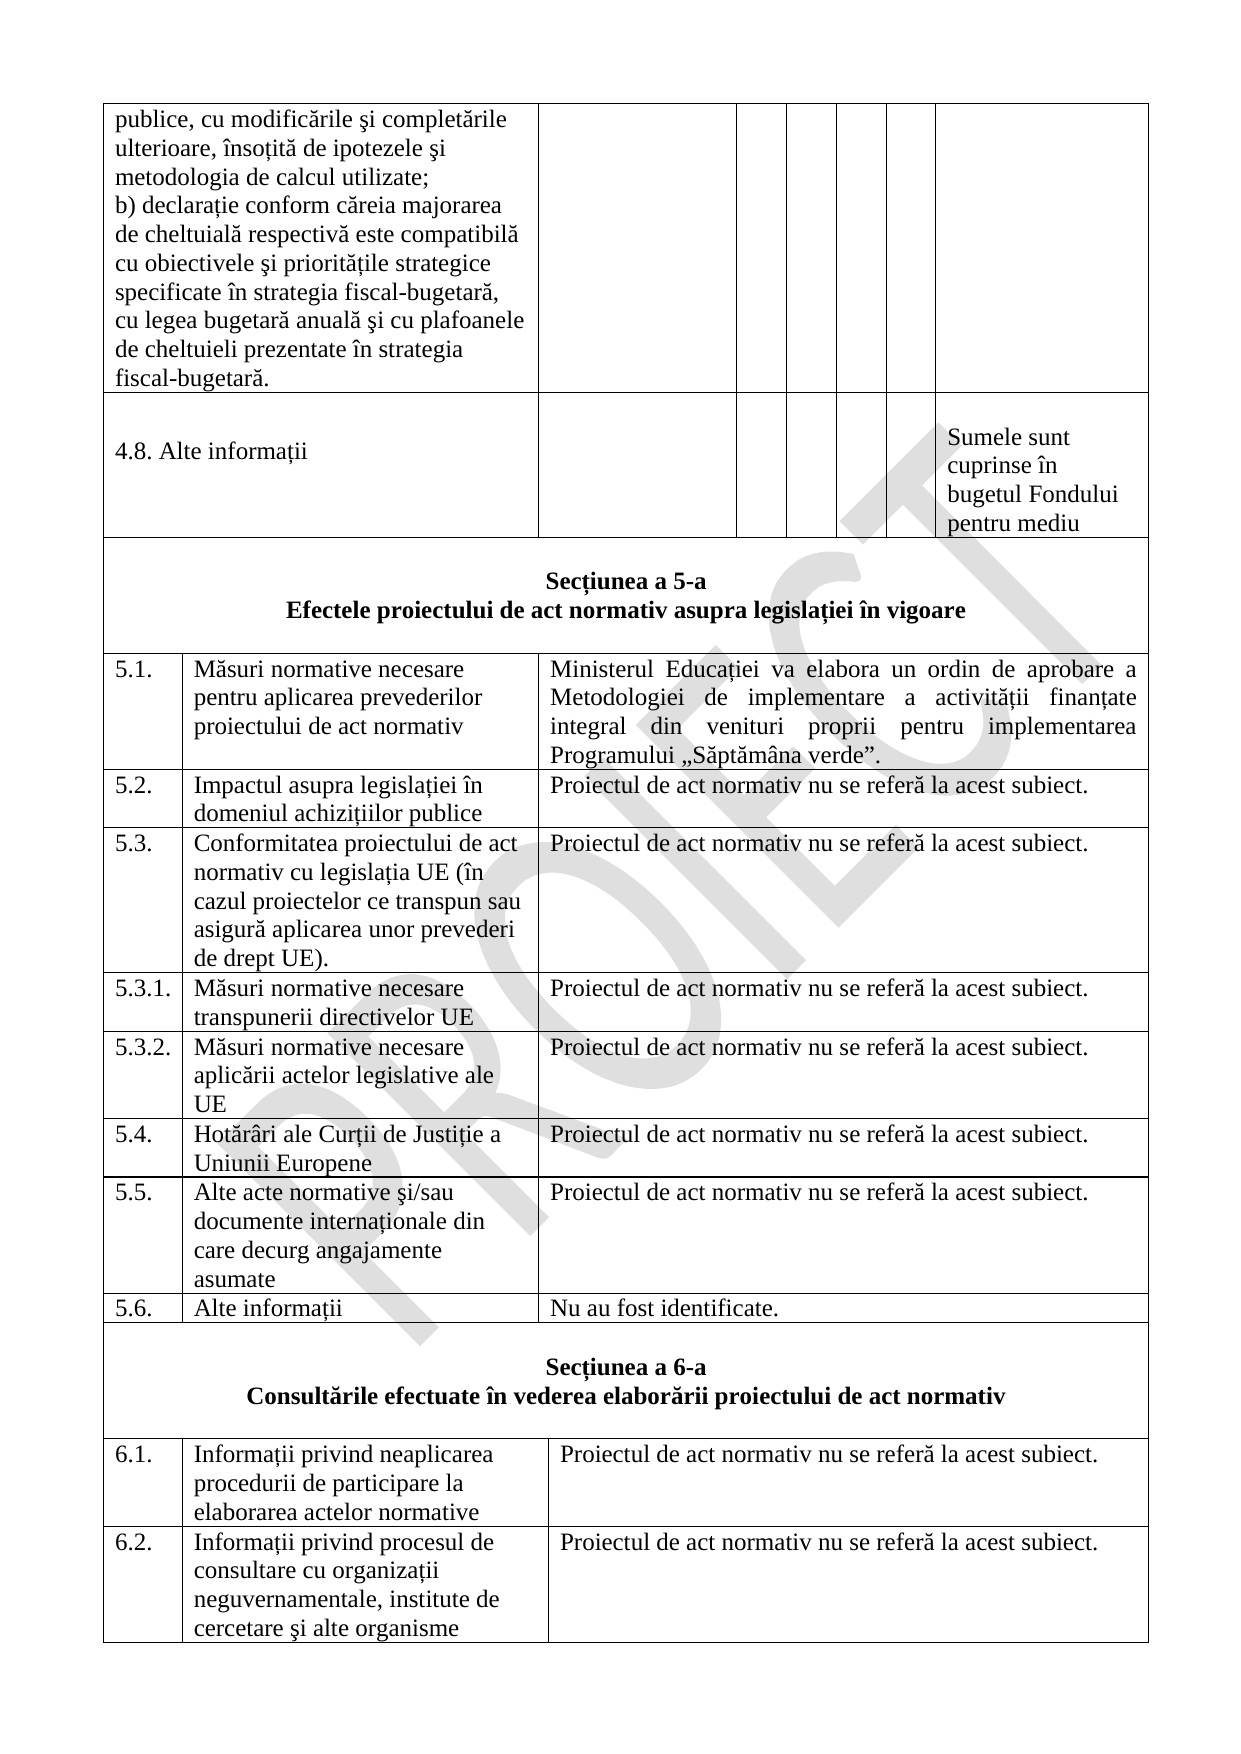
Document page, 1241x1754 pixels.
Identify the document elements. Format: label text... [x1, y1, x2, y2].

table_cell 5.5. [104, 1178, 182, 1292]
table_cell 5.6. [104, 1294, 182, 1322]
table_cell Conformitatea proiectului de act normativ cu legislația UE (în cazul proiectelor ce transpun sau asigură aplicarea unor prevederi de drept UE). [183, 828, 538, 972]
table_cell Proiectul de act normativ nu se referă la acest subiect. [539, 1178, 1148, 1292]
table_cell 5.3.2. [104, 1032, 182, 1118]
table_cell Sumele sunt cuprinse în bugetul Fondului pentru mediu [936, 393, 1148, 537]
table_cell [539, 393, 736, 537]
table_cell Proiectul de act normativ nu se referă la acest subiect. [539, 1032, 1148, 1118]
table_cell Secțiunea a 5-a Efectele proiectului de act normativ asupra legislației în vigoare [104, 538, 1148, 653]
table_cell 6.1. [104, 1439, 182, 1526]
table_cell Proiectul de act normativ nu se referă la acest subiect. [539, 973, 1148, 1031]
table_cell [737, 393, 786, 537]
table_cell Proiectul de act normativ nu se referă la acest subiect. [549, 1439, 1148, 1526]
table_cell 6.2. [104, 1527, 182, 1642]
table_cell 5.3.1. [104, 973, 182, 1031]
table_cell Nu au fost identificate. [539, 1294, 1148, 1322]
table_cell [787, 393, 836, 537]
table_cell [539, 104, 736, 392]
table_cell [887, 393, 935, 537]
table_cell [837, 393, 886, 537]
table_cell Alte acte normative şi/sau documente internaționale din care decurg angajamente asumate [183, 1178, 538, 1292]
table_cell Măsuri normative necesare pentru aplicarea prevederilor proiectului de act normativ [183, 654, 538, 769]
table_cell 5.4. [104, 1119, 182, 1176]
table_cell Proiectul de act normativ nu se referă la acest subiect. [539, 1119, 1148, 1176]
table_cell 5.3. [104, 828, 182, 972]
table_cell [549, 1527, 1148, 1642]
table_cell [837, 104, 886, 392]
table_cell Măsuri normative necesare transpunerii directivelor UE [183, 973, 538, 1031]
table_cell Secțiunea a 6-a Consultările efectuate în vederea elaborării proiectului de act normativ [104, 1323, 1148, 1438]
table_cell Ministerul Educației va elabora un ordin de aprobare a Metodologiei de implementare a activității finanțate integral din venituri proprii pentru implementarea Programului „Săptămâna verde”. [539, 654, 1148, 769]
table_cell 5.2. [104, 770, 182, 827]
table_cell Informații privind neaplicarea procedurii de participare la elaborarea actelor normative [183, 1439, 548, 1526]
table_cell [183, 1527, 548, 1642]
table_cell [787, 104, 836, 392]
table_cell Hotărâri ale Curții de Justiție a Uniunii Europene [183, 1119, 538, 1176]
table_cell [737, 104, 786, 392]
table_cell [887, 104, 935, 392]
table_cell Măsuri normative necesare aplicării actelor legislative ale UE [183, 1032, 538, 1118]
table_cell Alte informații [183, 1294, 538, 1322]
table_cell 5.1. [104, 654, 182, 769]
table_cell Impactul asupra legislației în domeniul achizițiilor publice [183, 770, 538, 827]
table_cell [936, 104, 1148, 392]
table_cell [104, 104, 538, 392]
table_cell Proiectul de act normativ nu se referă la acest subiect. [539, 770, 1148, 827]
table_cell Proiectul de act normativ nu se referă la acest subiect. [539, 828, 1148, 972]
table_cell 4.8. Alte informații [104, 393, 538, 537]
